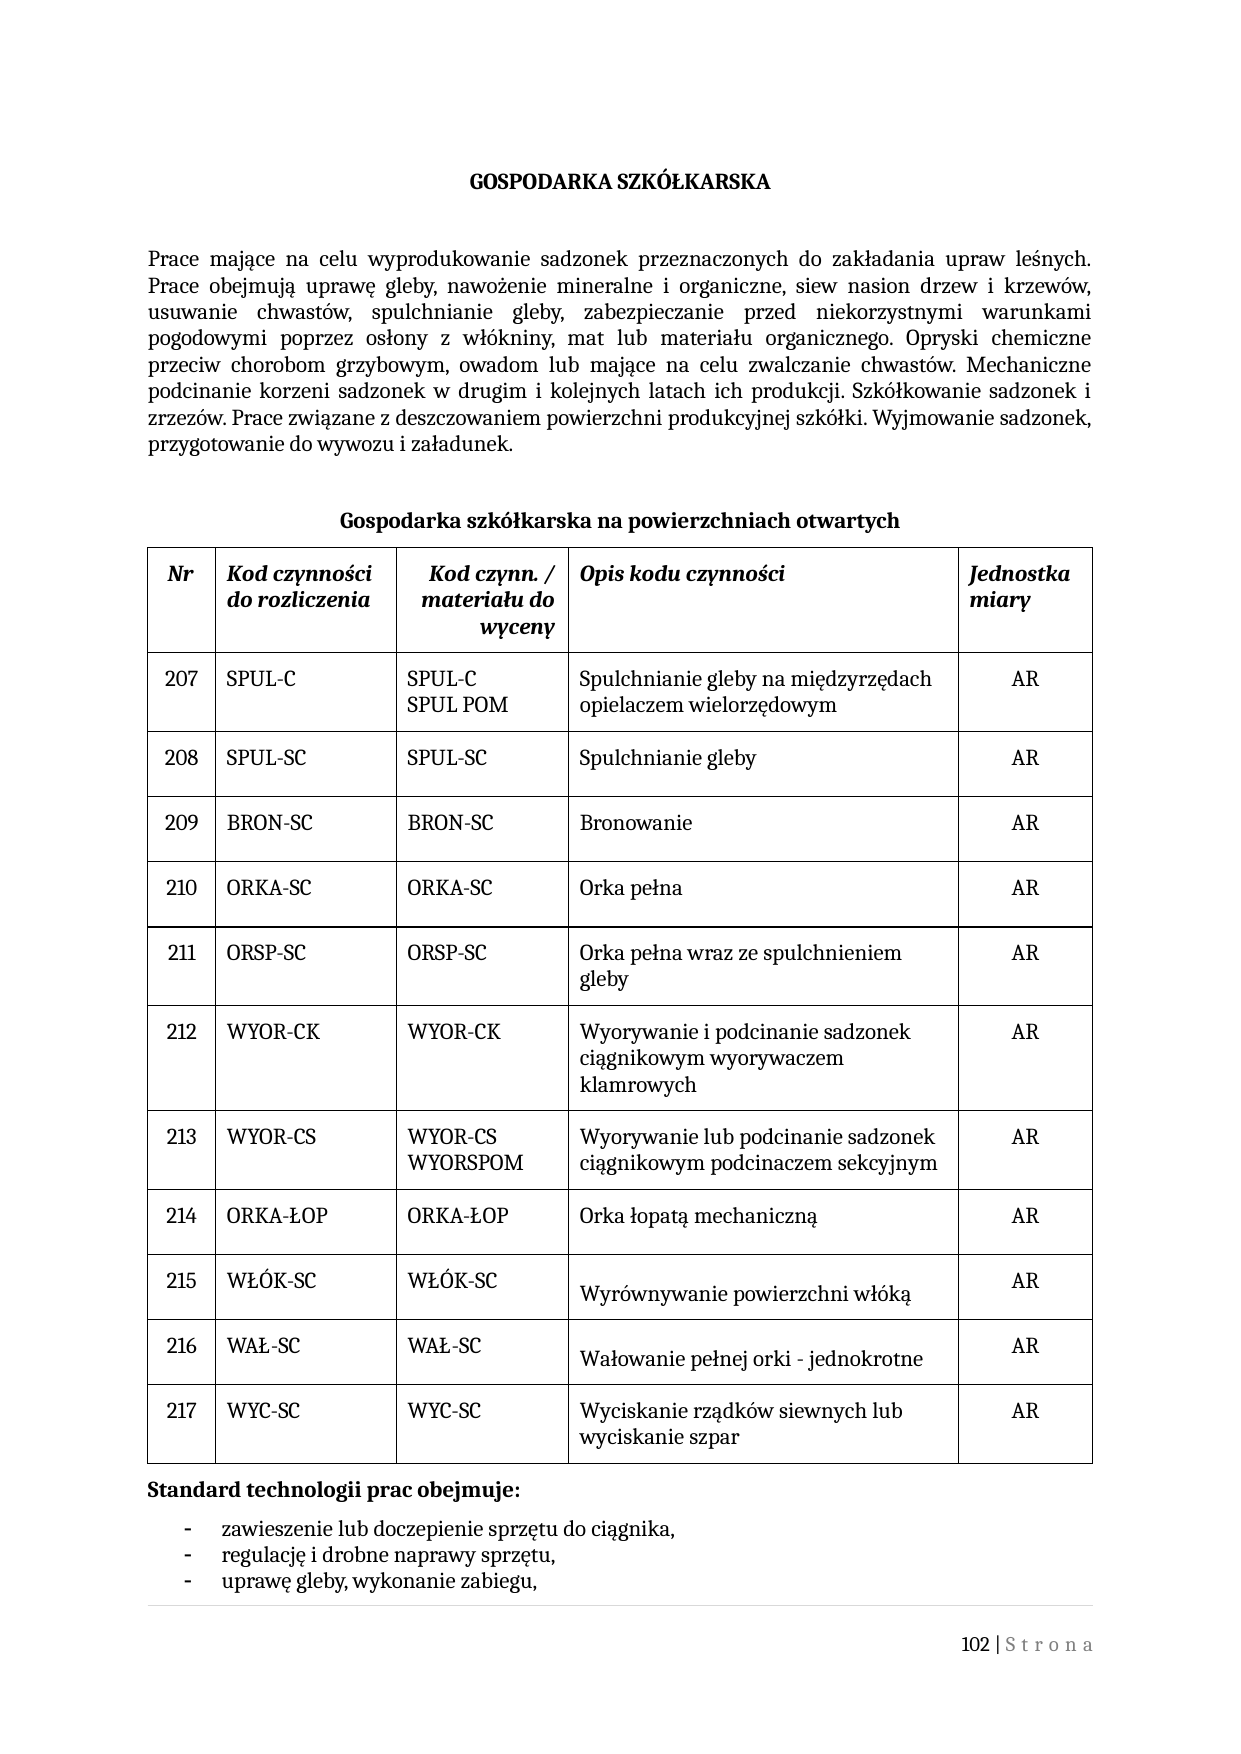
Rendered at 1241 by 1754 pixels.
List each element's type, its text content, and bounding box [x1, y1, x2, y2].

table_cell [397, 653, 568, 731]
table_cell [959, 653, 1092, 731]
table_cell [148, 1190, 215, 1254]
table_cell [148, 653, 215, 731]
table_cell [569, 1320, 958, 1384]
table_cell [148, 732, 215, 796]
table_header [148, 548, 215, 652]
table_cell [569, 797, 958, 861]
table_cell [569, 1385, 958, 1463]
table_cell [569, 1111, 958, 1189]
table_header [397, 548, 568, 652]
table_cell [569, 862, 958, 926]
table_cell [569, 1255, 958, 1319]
text Gospodarka szkółkarska na powierzchniach otwartych [148, 508, 1093, 535]
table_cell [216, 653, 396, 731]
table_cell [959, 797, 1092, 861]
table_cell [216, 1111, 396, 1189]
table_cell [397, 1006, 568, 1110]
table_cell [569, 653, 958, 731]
list uprawę gleby, wykonanie zabiegu, [184, 1568, 1093, 1594]
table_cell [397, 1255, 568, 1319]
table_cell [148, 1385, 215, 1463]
list zawieszenie lub doczepienie sprzętu do ciągnika, [184, 1515, 1093, 1542]
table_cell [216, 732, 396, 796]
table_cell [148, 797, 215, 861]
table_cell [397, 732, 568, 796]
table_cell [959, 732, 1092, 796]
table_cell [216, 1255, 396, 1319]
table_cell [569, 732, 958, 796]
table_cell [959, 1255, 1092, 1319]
subtitle GOSPODARKA SZKÓŁKARSKA [148, 168, 1093, 195]
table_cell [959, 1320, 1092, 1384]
list regulację i drobne naprawy sprzętu, [184, 1542, 1093, 1568]
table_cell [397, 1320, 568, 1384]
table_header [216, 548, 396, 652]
text Prace mające na celu wyprodukowanie sadzonek przeznaczonych do zakładania upraw leśnych. Prace obejmują uprawę gleby, nawożenie mineralne i organiczne, siew nasion drzew i krzewów, usuwanie chwastów, spulchnianie gleby, zabezpieczanie przed niekorzystnymi warunkami pogodowymi poprzez osłony z włókniny, mat lub materiału organicznego. Opryski chemiczne przeciw chorobom grzybowym, owadom lub mające na celu zwalczanie chwastów. Mechaniczne podcinanie korzeni sadzonek w drugim i kolejnych latach ich produkcji. Szkółkowanie sadzonek i zrzezów. Prace związane z deszczowaniem powierzchni produkcyjnej szkółki. Wyjmowanie sadzonek, przygotowanie do wywozu i załadunek. [148, 246, 1093, 457]
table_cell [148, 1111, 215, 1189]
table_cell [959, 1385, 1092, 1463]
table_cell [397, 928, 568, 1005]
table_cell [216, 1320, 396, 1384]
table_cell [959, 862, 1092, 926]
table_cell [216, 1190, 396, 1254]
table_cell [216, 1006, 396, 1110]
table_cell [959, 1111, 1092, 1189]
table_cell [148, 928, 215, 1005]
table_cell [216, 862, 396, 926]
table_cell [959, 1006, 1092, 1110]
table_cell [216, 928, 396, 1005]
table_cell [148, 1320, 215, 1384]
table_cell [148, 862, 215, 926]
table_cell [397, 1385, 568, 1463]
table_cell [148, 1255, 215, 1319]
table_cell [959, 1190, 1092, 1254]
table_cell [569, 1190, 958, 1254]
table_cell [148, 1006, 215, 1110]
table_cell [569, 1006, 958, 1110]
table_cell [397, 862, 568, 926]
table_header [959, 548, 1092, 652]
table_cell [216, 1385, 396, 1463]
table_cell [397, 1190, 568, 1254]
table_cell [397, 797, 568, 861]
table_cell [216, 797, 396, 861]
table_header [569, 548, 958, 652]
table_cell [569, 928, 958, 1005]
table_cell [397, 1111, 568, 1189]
text Standard technologii prac obejmuje: [148, 1477, 1093, 1503]
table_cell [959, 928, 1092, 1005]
